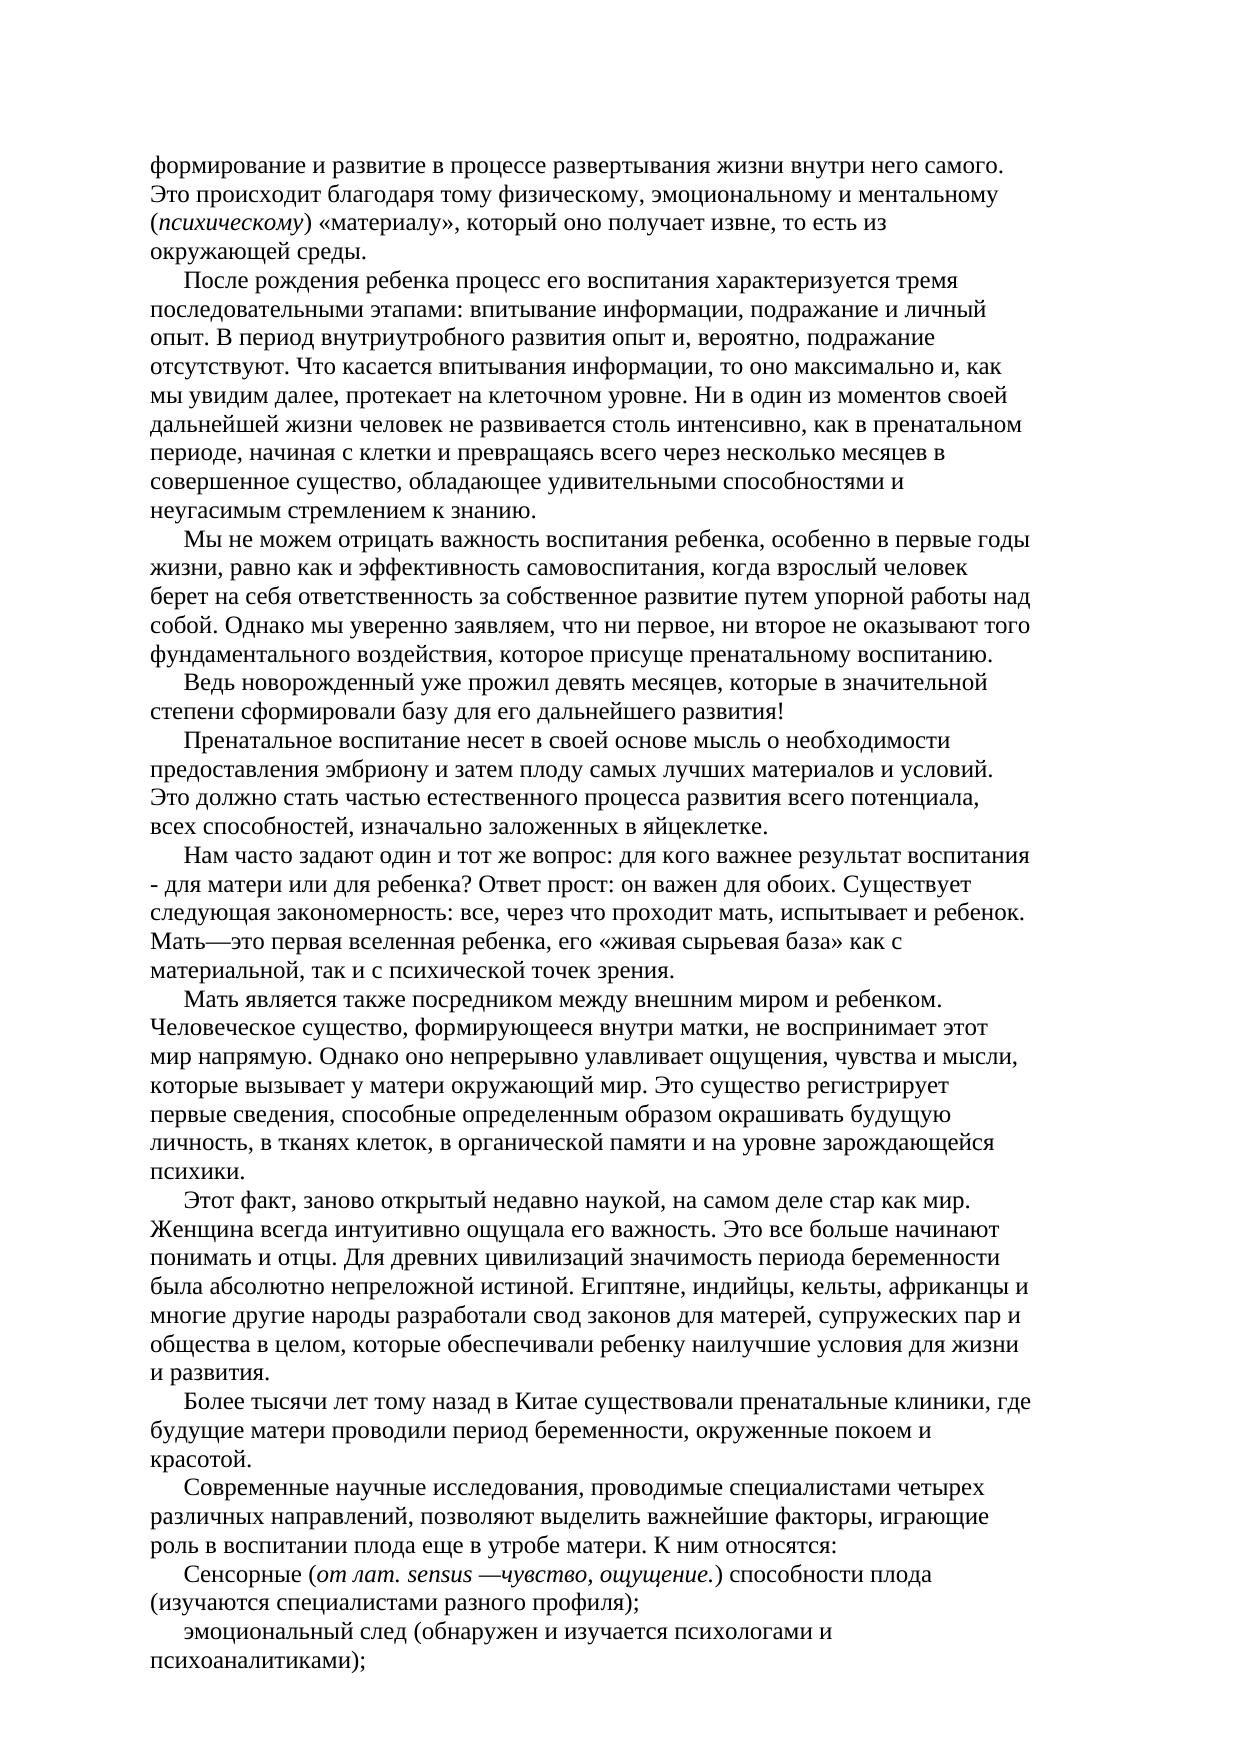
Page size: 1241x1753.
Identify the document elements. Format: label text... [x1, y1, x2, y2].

text После рождения ребенка процесс его воспитания характеризуется тремя последовательными этапами: впитывание информации, подражание и личный опыт. В период внутриутробного развития опыт и, вероятно, подражание отсутствуют. Что касается впитывания информации, то оно максимально и, как мы увидим далее, протекает на клеточном уровне. Ни в один из моментов своей дальнейшей жизни человек не развивается столь интенсивно, как в пренатальном периоде, начиная с клетки и превращаясь всего через несколько месяцев в совершенное существо, обладающее удивительными способностями и неугасимым стремлением к знанию. [150, 265, 1032, 524]
text Нам часто задают один и тот же вопрос: для кого важнее результат воспитания - для матери или для ребенка? Ответ прост: он важен для обоих. Существует следующая закономерность: все, через что проходит мать, испытывает и ребенок. Мать—это первая вселенная ребенка, его «живая сырьевая база» как с материальной, так и с психической точек зрения. [150, 840, 1032, 984]
text Современные научные исследования, проводимые специалистами четырех различных направлений, позволяют выделить важнейшие факторы, играющие роль в воспитании плода еще в утробе матери. К ним относятся: [150, 1472, 1032, 1559]
text Ведь новорожденный уже прожил девять месяцев, которые в значительной степени сформировали базу для его дальнейшего развития! [150, 667, 1032, 725]
text Пренатальное воспитание несет в своей основе мысль о необходимости предоставления эмбриону и затем плоду самых лучших материалов и условий. Это должно стать частью естественного процесса развития всего потенциала, всех способностей, изначально заложенных в яйцеклетке. [150, 725, 1032, 840]
text Этот факт, заново открытый недавно наукой, на самом деле стар как мир. Женщина всегда интуитивно ощущала его важность. Это все больше начинают понимать и отцы. Для древних цивилизаций значимость периода беременности была абсолютно непреложной истиной. Египтяне, индийцы, кельты, африканцы и многие другие народы разработали свод законов для матерей, супружеских пар и общества в целом, которые обеспечивали ребенку наилучшие условия для жизни и развития. [150, 1185, 1032, 1386]
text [150, 150, 1032, 265]
text эмоциональный след (обнаружен и изучается психологами и психоаналитиками); [150, 1616, 1032, 1674]
text Сенсорные (от лат. sensus —чувство, ощущение.) способности плода (изучаются специалистами разного профиля); [150, 1559, 1032, 1616]
text Мы не можем отрицать важность воспитания ребенка, особенно в первые годы жизни, равно как и эффективность самовоспитания, когда взрослый человек берет на себя ответственность за собственное развитие путем упорной работы над собой. Однако мы уверенно заявляем, что ни первое, ни второе не оказывают того фундаментального воздействия, которое присуще пренатальному воспитанию. [150, 524, 1032, 667]
text Более тысячи лет тому назад в Китае существовали пренатальные клиники, где будущие матери проводили период беременности, окруженные покоем и красотой. [150, 1386, 1032, 1472]
text Мать является также посредником между внешним миром и ребенком. Человеческое существо, формирующееся внутри матки, не воспринимает этот мир напрямую. Однако оно непрерывно улавливает ощущения, чувства и мысли, которые вызывает у матери окружающий мир. Это существо регистрирует первые сведения, способные определенным образом окрашивать будущую личность, в тканях клеток, в органической памяти и на уровне зарождающейся психики. [150, 984, 1032, 1185]
